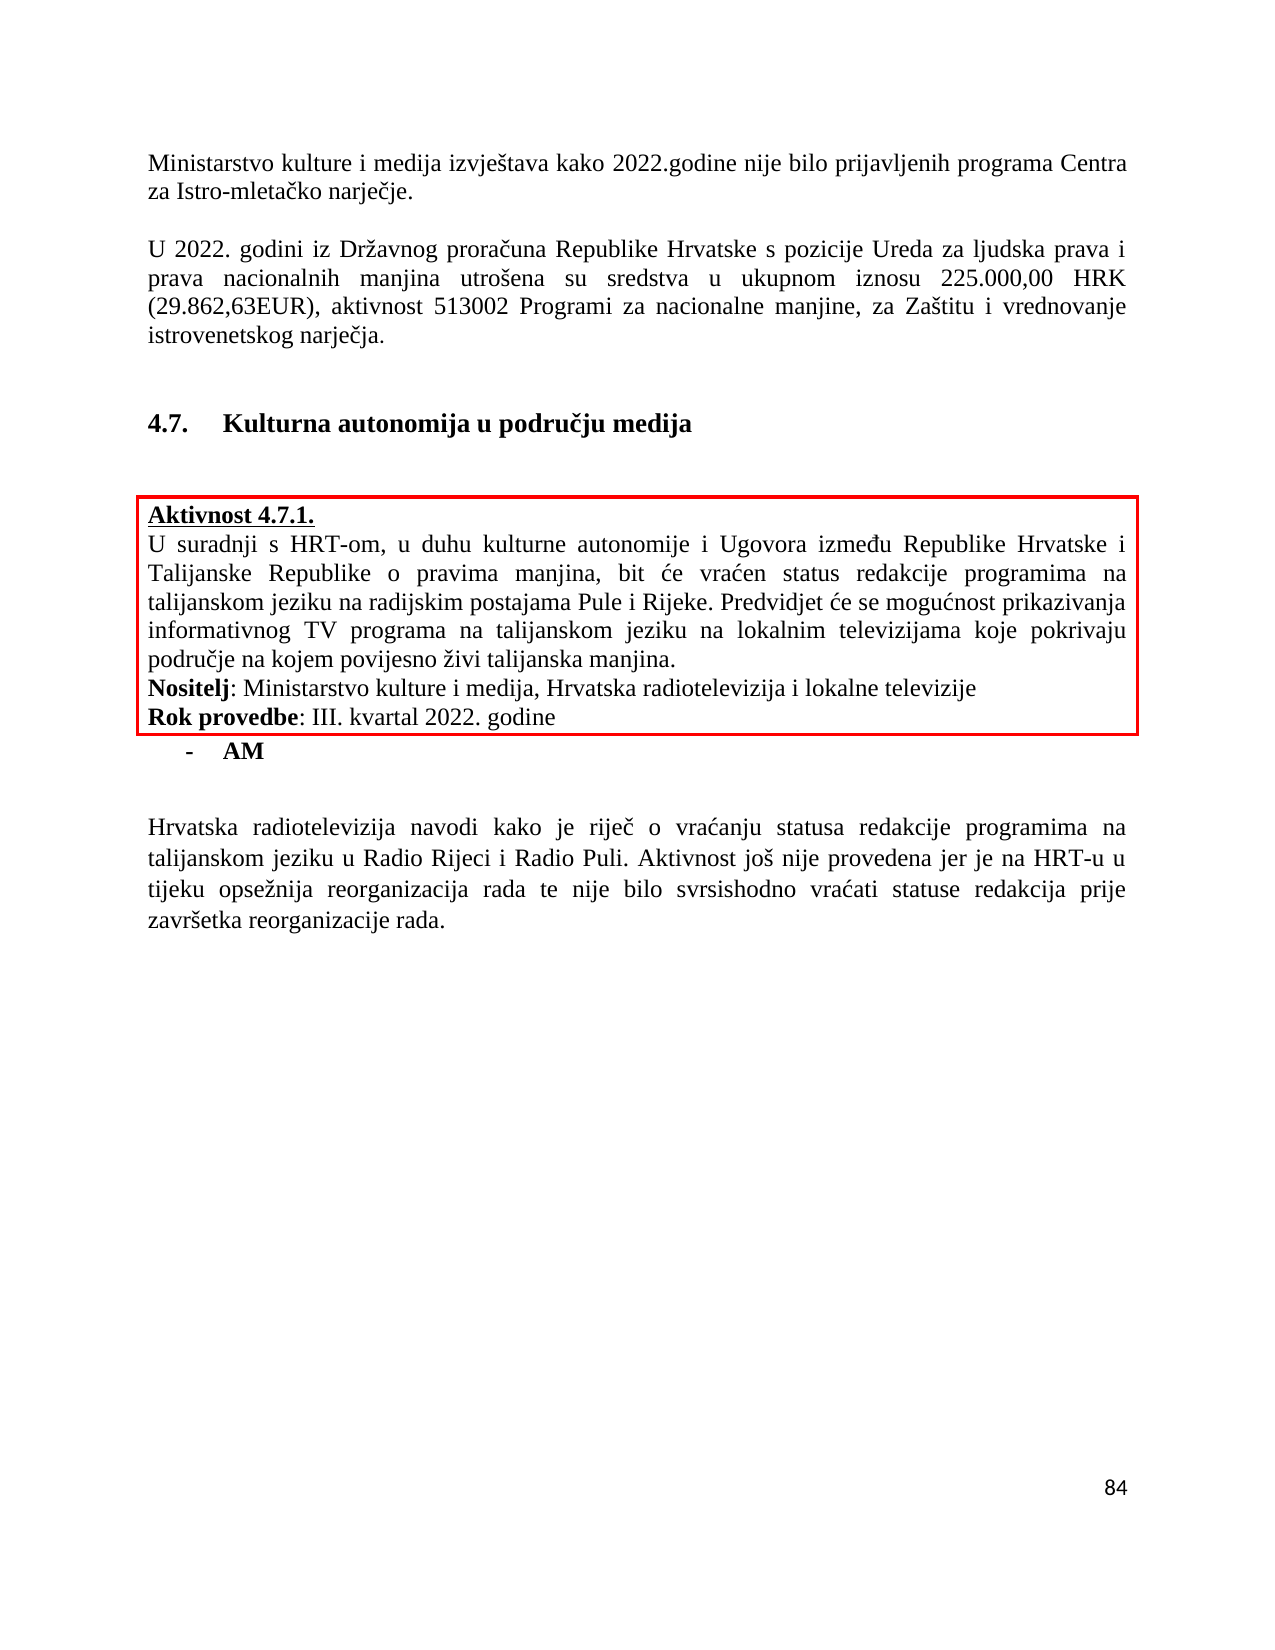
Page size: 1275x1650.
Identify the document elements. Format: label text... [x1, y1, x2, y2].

text Aktivnost 4.7.1. [139, 499, 1136, 529]
text U 2022. godini iz Državnog proračuna Republike Hrvatske s pozicije Ureda za ljudska prava i prava nacionalnih manjina utrošena su sredstva u ukupnom iznosu 225.000,00 HRK (29.862,63EUR), aktivnost 513002 Programi za nacionalne manjine, za Zaštitu i vrednovanje istrovenetskog narječja. [148, 234, 1127, 349]
text Nositelj: Ministarstvo kulture i medija, Hrvatska radiotelevizija i lokalne televizije [148, 673, 1127, 697]
list AM [185, 736, 1127, 764]
text Rok provedbe: III. kvartal 2022. godine [139, 697, 1136, 733]
list Kulturna autonomija u području medija [148, 407, 1127, 438]
text Ministarstvo kulture i medija izvještava kako 2022.godine nije bilo prijavljenih programa Centra za Istro-mletačko narječje. [148, 148, 1127, 205]
text U suradnji s HRT-om, u duhu kulturne autonomije i Ugovora između Republike Hrvatske i Talijanske Republike o pravima manjina, bit će vraćen status redakcije programima na talijanskom jeziku na radijskim postajama Pule i Rijeke. Predvidjet će se mogućnost prikazivanja informativnog TV programa na talijanskom jeziku na lokalnim televizijama koje pokrivaju područje na kojem povijesno živi talijanska manjina. [148, 529, 1127, 673]
text Hrvatska radiotelevizija navodi kako je riječ o vraćanju statusa redakcije programima na talijanskom jeziku u Radio Rijeci i Radio Puli. Aktivnost još nije provedena jer je na HRT-u u tijeku opsežnija reorganizacija rada te nije bilo svrsishodno vraćati statuse redakcija prije završetka reorganizacije rada. [148, 812, 1127, 934]
